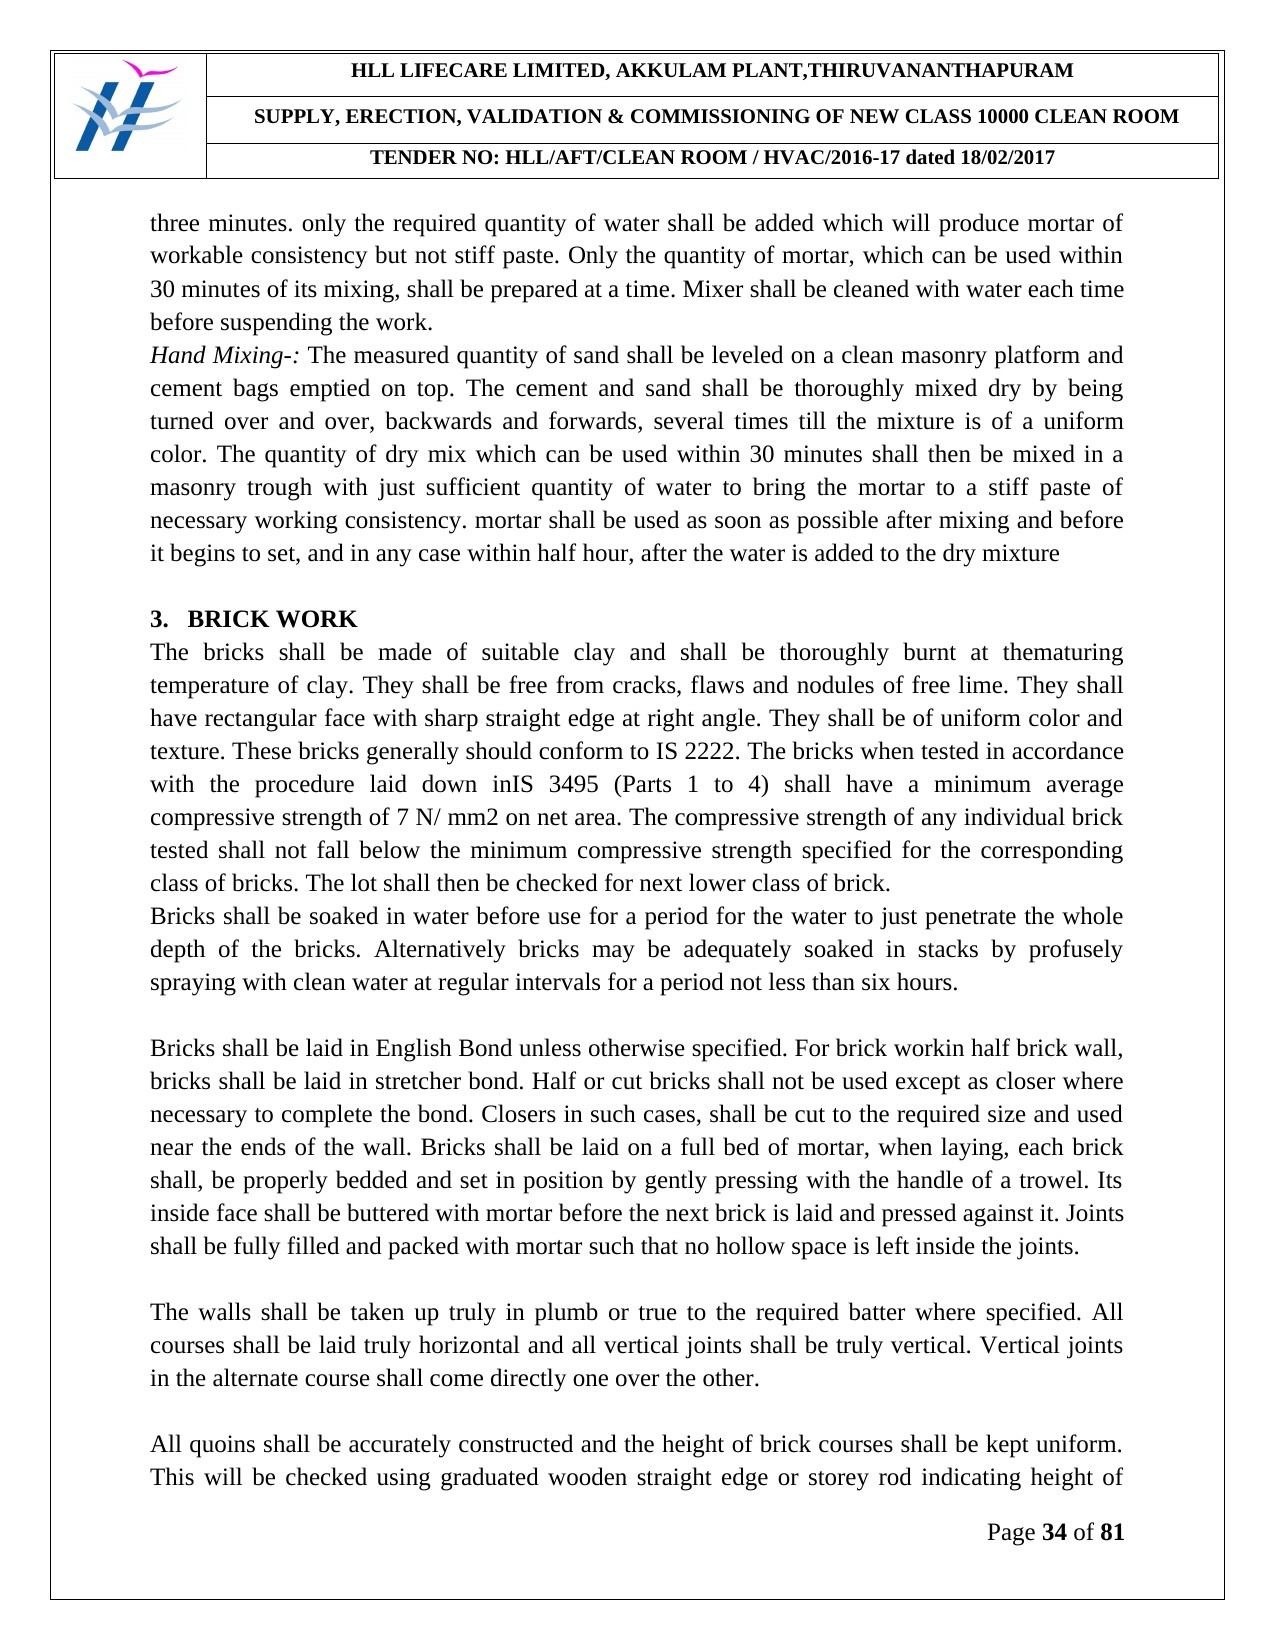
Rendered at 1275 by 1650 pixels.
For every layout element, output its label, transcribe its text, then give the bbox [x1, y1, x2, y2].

text Hand Mixing-: The measured quantity of sand shall be leveled on a clean masonry platform and cement bags emptied on top. The cement and sand shall be thoroughly mixed dry by being turned over and over, backwards and forwards, several times till the mixture is of a uniform color. The quantity of dry mix which can be used within 30 minutes shall then be mixed in a masonry trough with just sufficient quantity of water to bring the mortar to a stiff paste of necessary working consistency. mortar shall be used as soon as possible after mixing and before it begins to set, and in any case within half hour, after the water is added to the dry mixture [150, 340, 1125, 567]
text The bricks shall be made of suitable clay and shall be thoroughly burnt at thematuring temperature of clay. They shall be free from cracks, flaws and nodules of free lime. They shall have rectangular face with sharp straight edge at right angle. They shall be of uniform color and texture. These bricks generally should conform to IS 2222. The bricks when tested in accordance with the procedure laid down inIS 3495 (Parts 1 to 4) shall have a minimum average compressive strength of 7 N/ mm2 on net area. The compressive strength of any individual brick tested shall not fall below the minimum compressive strength specified for the corresponding class of bricks. The lot shall then be checked for next lower class of brick. [150, 637, 1125, 897]
text Bricks shall be laid in English Bond unless otherwise specified. For brick workin half brick wall, bricks shall be laid in stretcher bond. Half or cut bricks shall not be used except as closer where necessary to complete the bond. Closers in such cases, shall be cut to the required size and used near the ends of the wall. Bricks shall be laid on a full bed of mortar, when laying, each brick shall, be properly bedded and set in position by gently pressing with the handle of a trowel. Its inside face shall be buttered with mortar before the next brick is laid and pressed against it. Joints shall be fully filled and packed with mortar such that no hollow space is left inside the joints. [150, 1033, 1125, 1260]
list BRICK WORK [150, 604, 1125, 633]
picture [69, 54, 191, 154]
text The walls shall be taken up truly in plumb or true to the required batter where specified. All courses shall be laid truly horizontal and all vertical joints shall be truly vertical. Vertical joints in the alternate course shall come directly one over the other. [150, 1297, 1125, 1392]
text Bricks shall be soaked in water before use for a period for the water to just penetrate the whole depth of the bricks. Alternatively bricks may be adequately soaked in stacks by profusely spraying with clean water at regular intervals for a period not less than six hours. [150, 901, 1125, 996]
